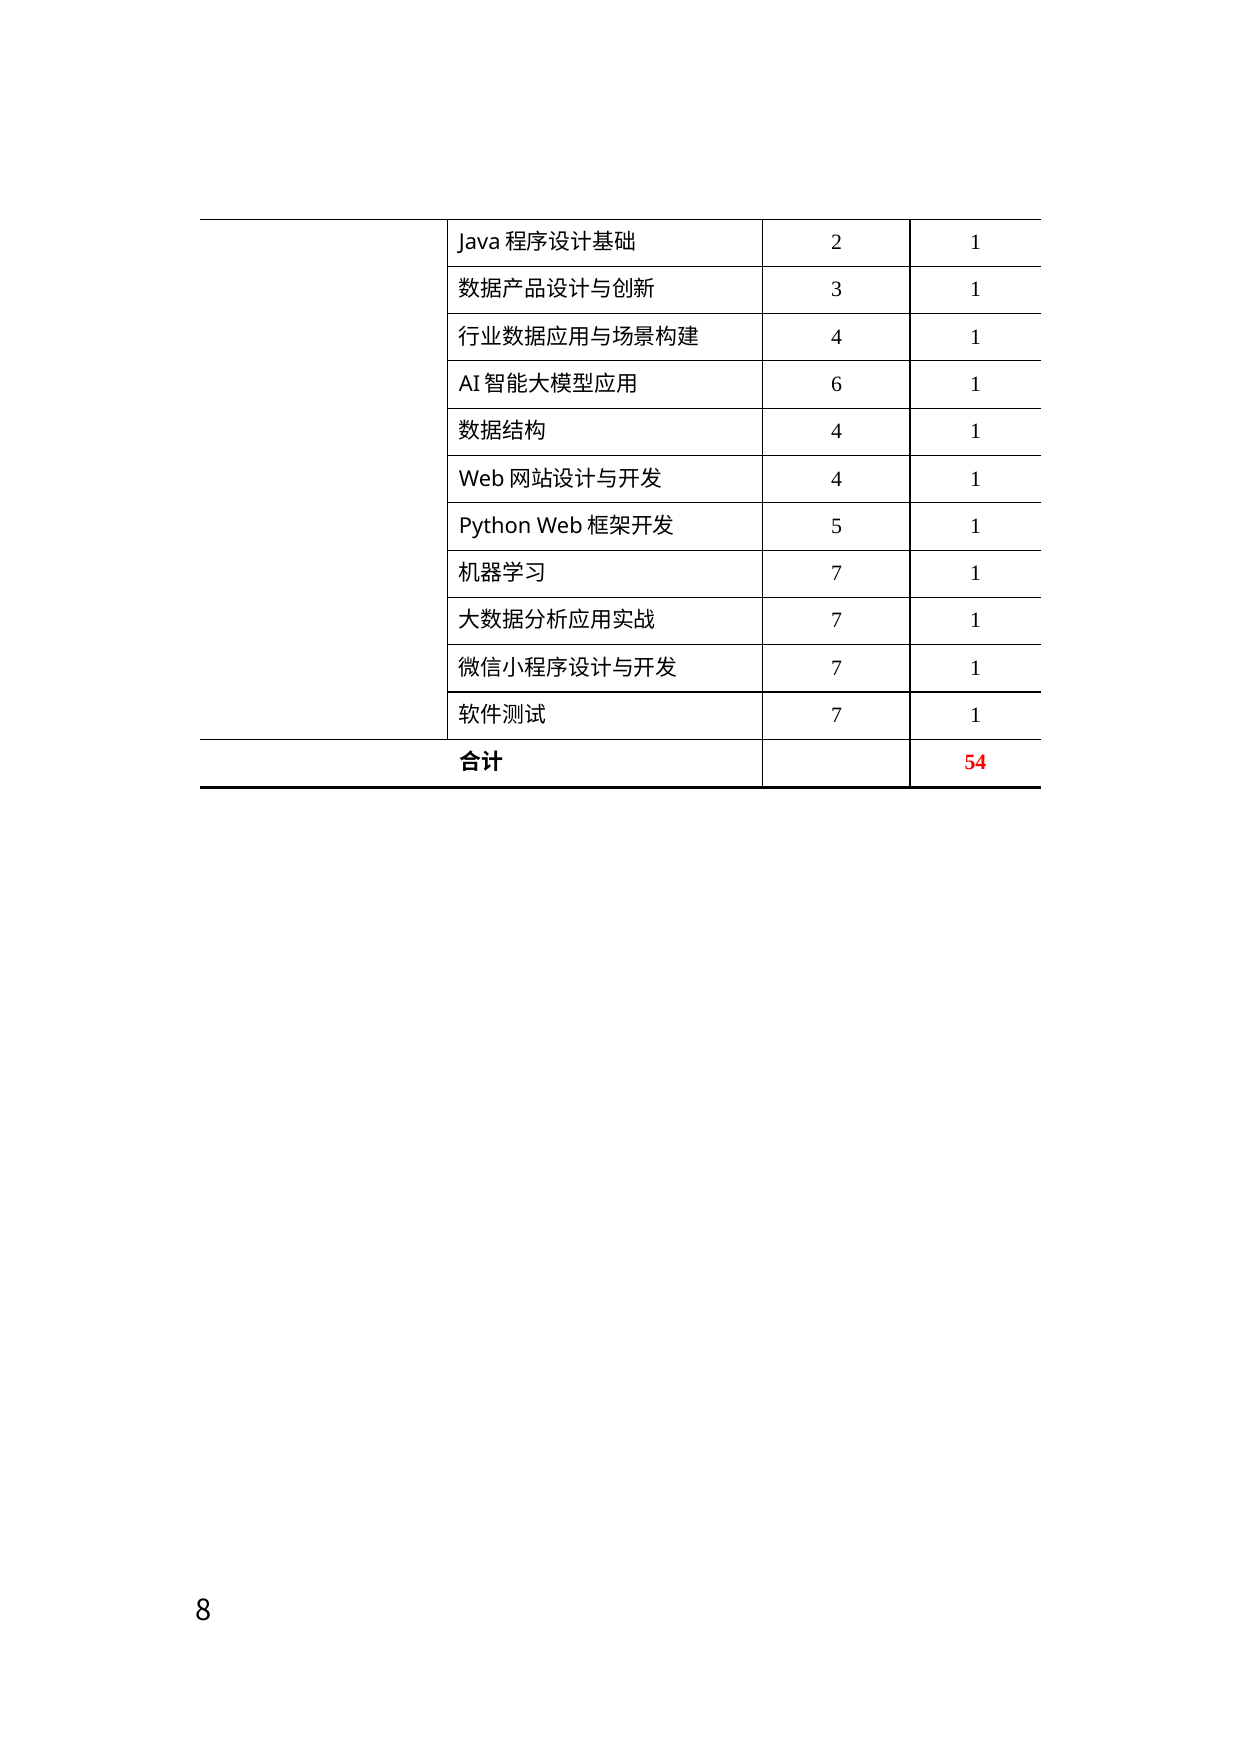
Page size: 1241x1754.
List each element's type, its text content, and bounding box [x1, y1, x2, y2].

table_cell 4 [763, 456, 909, 502]
table_cell AI智能大模型应用 [448, 361, 762, 408]
table_cell 1 [911, 361, 1041, 408]
table_cell Python Web框架开发 [448, 503, 762, 549]
table_cell 1 [911, 267, 1041, 313]
table_cell 1 [911, 598, 1041, 644]
table_cell 1 [911, 645, 1041, 691]
table_cell 7 [763, 645, 909, 691]
table_cell 7 [763, 551, 909, 597]
table_cell Java程序设计基础 [448, 220, 762, 266]
table_cell 7 [763, 598, 909, 644]
table_cell 1 [911, 409, 1041, 455]
table_cell 4 [763, 314, 909, 360]
table_cell 7 [763, 693, 909, 739]
table_cell 1 [911, 314, 1041, 360]
table_cell 微信小程序设计与开发 [448, 645, 762, 691]
table_cell 1 [911, 220, 1041, 266]
table_cell Web网站设计与开发 [448, 456, 762, 502]
table_cell 行业数据应用与场景构建 [448, 314, 762, 360]
table_cell 1 [911, 693, 1041, 739]
table_cell 数据产品设计与创新 [448, 267, 762, 313]
table_cell 1 [911, 551, 1041, 597]
table_cell 大数据分析应用实战 [448, 598, 762, 644]
table_cell 合计 [200, 740, 762, 786]
table_cell 54 [911, 740, 1041, 786]
table_cell 软件测试 [448, 693, 762, 739]
table_cell 4 [763, 409, 909, 455]
table_cell 机器学习 [448, 551, 762, 597]
table_cell 3 [763, 267, 909, 313]
table_cell 1 [911, 503, 1041, 549]
table_cell 6 [763, 361, 909, 408]
table_cell 数据结构 [448, 409, 762, 455]
table_cell [763, 740, 909, 786]
table_cell 2 [763, 220, 909, 266]
table_cell 5 [763, 503, 909, 549]
table_cell 1 [911, 456, 1041, 502]
